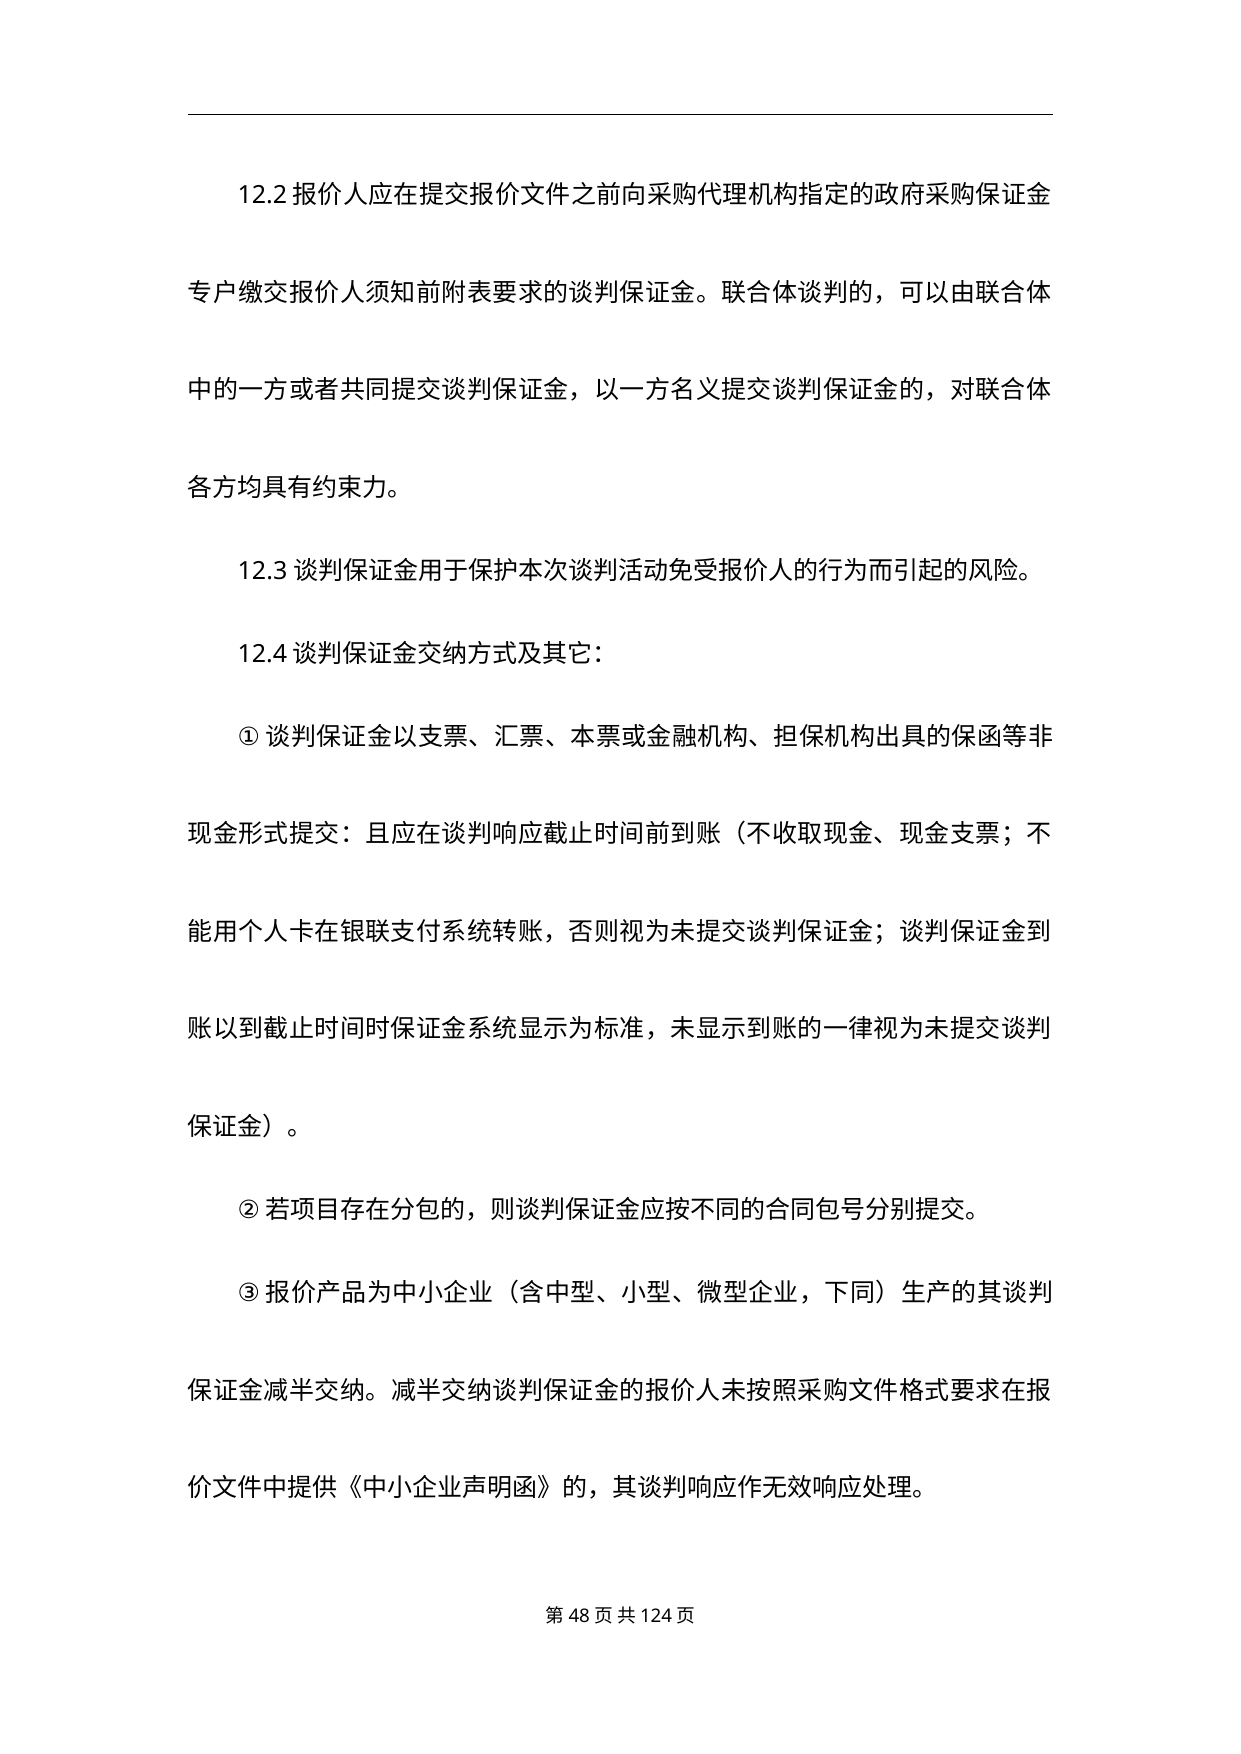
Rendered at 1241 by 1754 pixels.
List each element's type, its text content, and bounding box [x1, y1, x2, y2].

text ②若项目存在分包的，则谈判保证金应按不同的合同包号分别提交。 [187, 1175, 1053, 1240]
text 12.3 谈判保证金用于保护本次谈判活动免受报价人的行为而引起的风险。 [187, 536, 1053, 601]
text ①谈判保证金以支票、汇票、本票或金融机构、担保机构出具的保函等非现金形式提交：且应在谈判响应截止时间前到账（不收取现金、现金支票；不能用个人卡在银联支付系统转账，否则视为未提交谈判保证金；谈判保证金到账以到截止时间时保证金系统显示为标准，未显示到账的一律视为未提交谈判保证金）。 [187, 702, 1053, 1157]
text 12.4谈判保证金交纳方式及其它： [187, 619, 1053, 684]
text ③报价产品为中小企业（含中型、小型、微型企业，下同）生产的其谈判保证金减半交纳。减半交纳谈判保证金的报价人未按照采购文件格式要求在报价文件中提供《中小企业声明函》的，其谈判响应作无效响应处理。 [187, 1258, 1053, 1518]
text 12.2报价人应在提交报价文件之前向采购代理机构指定的政府采购保证金专户缴交报价人须知前附表要求的谈判保证金。联合体谈判的，可以由联合体中的一方或者共同提交谈判保证金，以一方名义提交谈判保证金的，对联合体各方均具有约束力。 [187, 160, 1053, 518]
